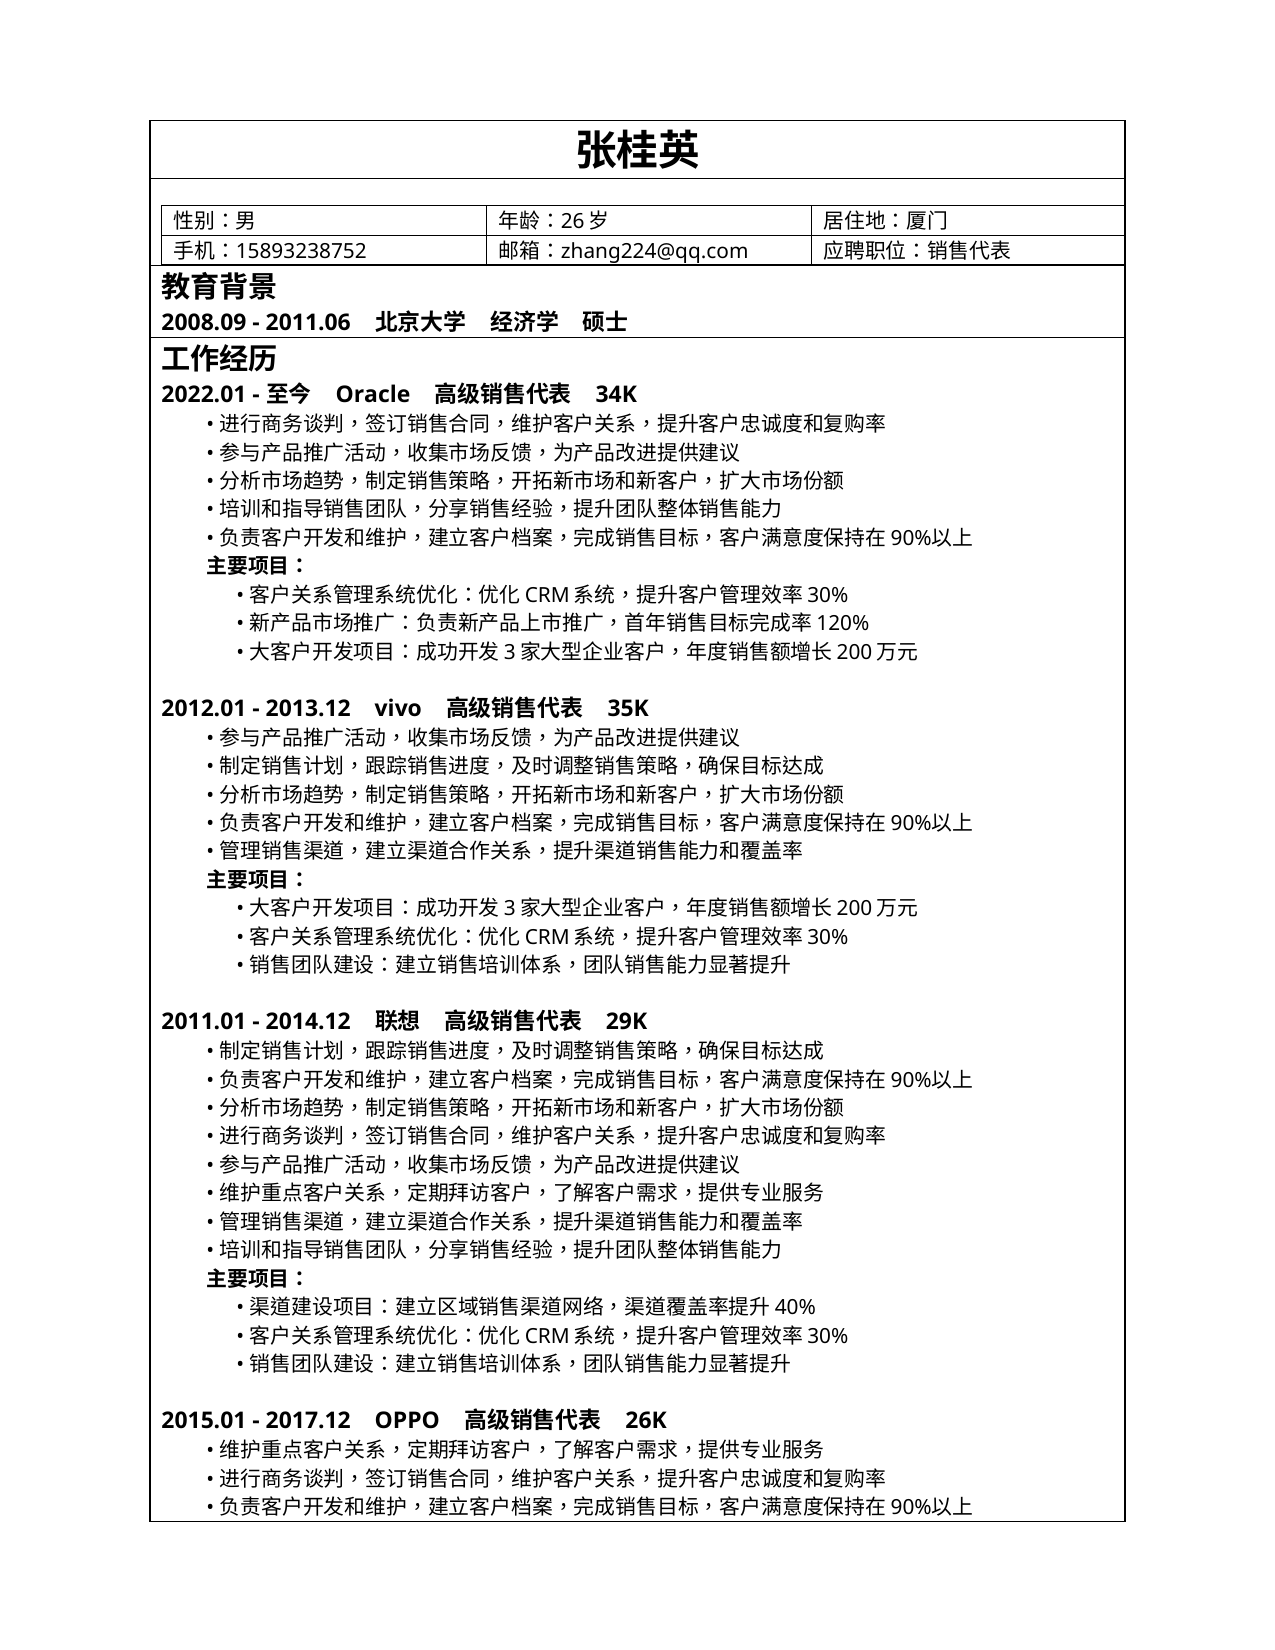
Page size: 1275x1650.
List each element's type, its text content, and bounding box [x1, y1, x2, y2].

table_header 张桂英 [151, 121, 1124, 178]
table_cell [151, 338, 1124, 1521]
table_cell 教育背景 2008.09 - 2011.06 北京大学 经济学 硕士 [151, 266, 1124, 337]
table_cell [151, 179, 1124, 265]
